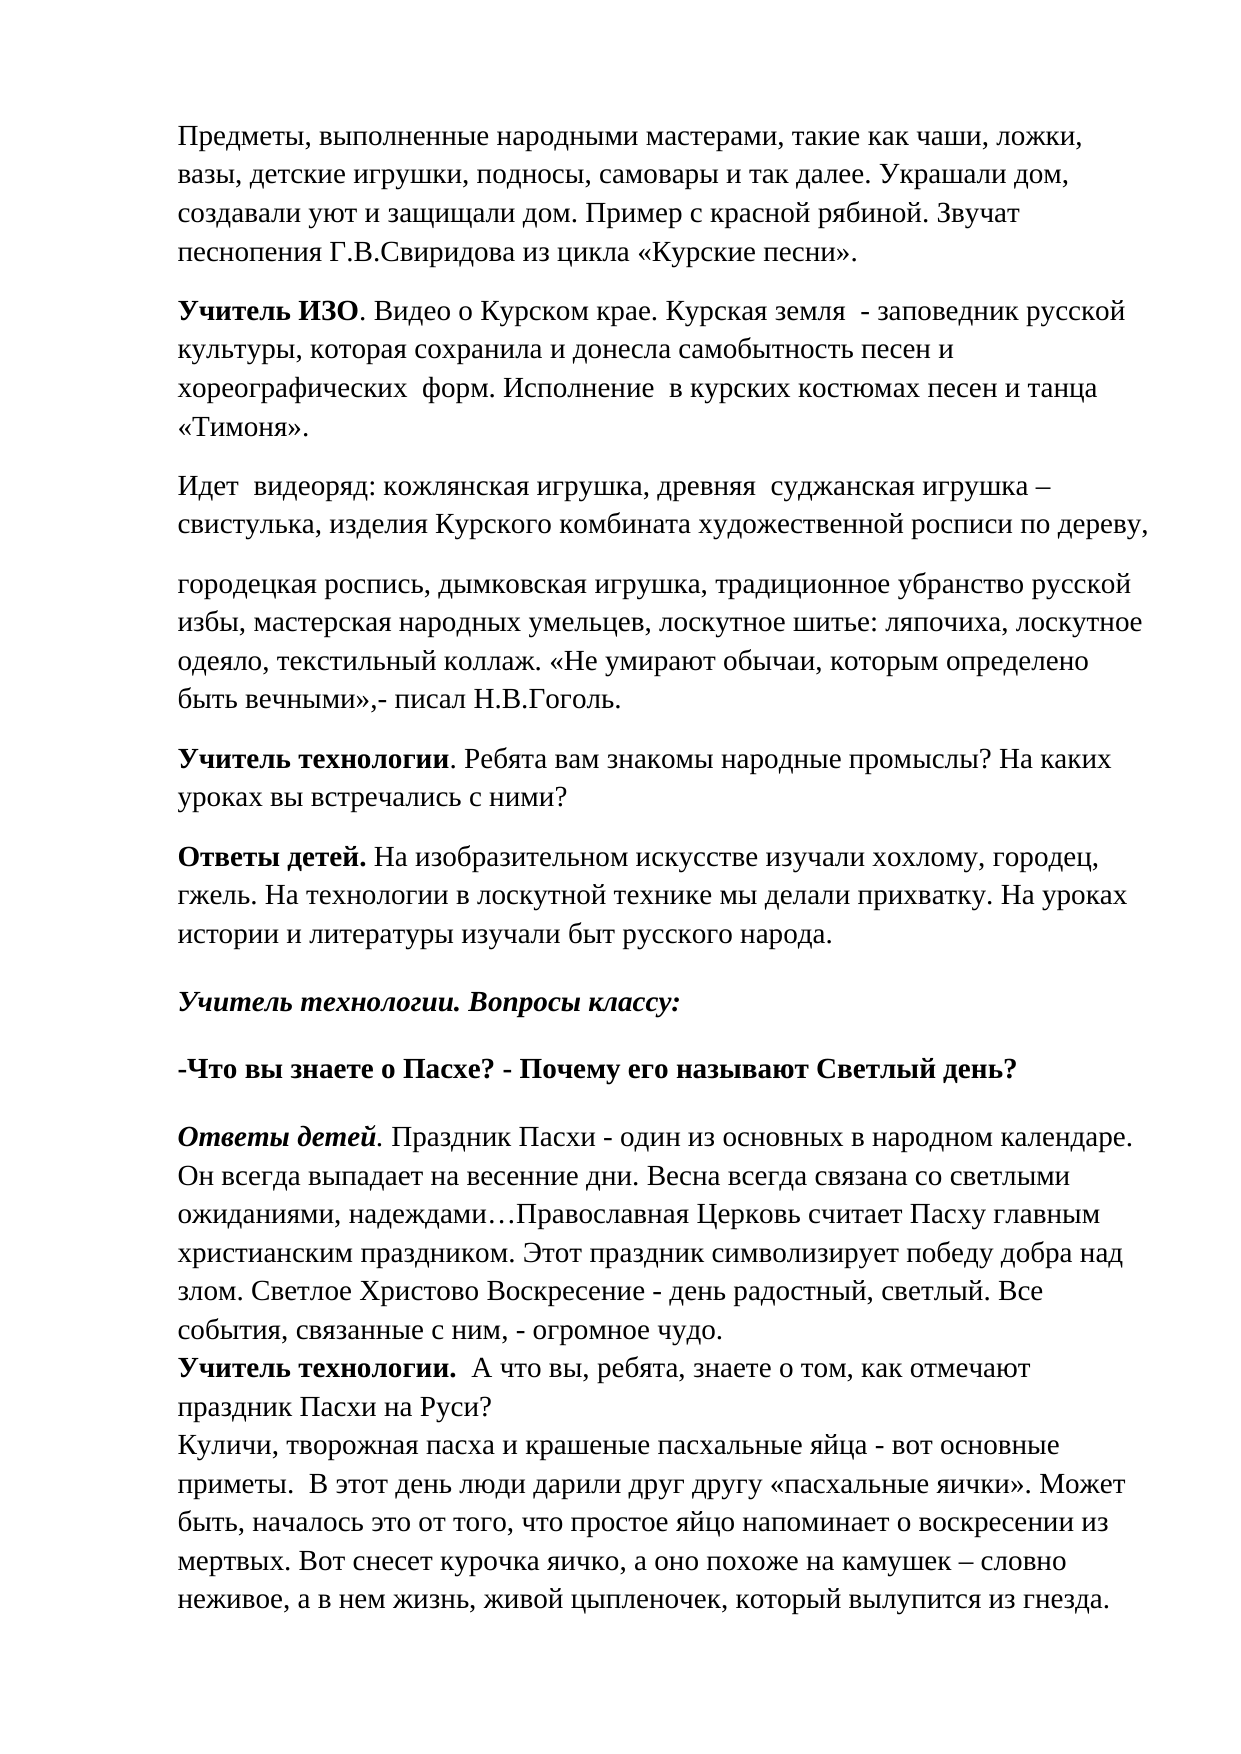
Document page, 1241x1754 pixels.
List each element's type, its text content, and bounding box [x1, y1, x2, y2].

text Идет видеоряд: кожлянская игрушка, древняя суджанская игрушка – свистулька, изделия Курского комбината художественной росписи по дереву, [177, 468, 1152, 540]
text Учитель технологии. Ребята вам знакомы народные промыслы? На каких уроках вы встречались с ними? [177, 741, 1152, 813]
text городецкая роспись, дымковская игрушка, традиционное убранство русской избы, мастерская народных умельцев, лоскутное шитье: ляпочиха, лоскутное одеяло, текстильный коллаж. «Не умирают обычаи, которым определено быть вечными»,- писал Н.В.Гоголь. [177, 566, 1152, 715]
text Учитель ИЗО. Видео о Курском крае. Курская земля - заповедник русской культуры, которая сохранила и донесла самобытность песен и хореографических форм. Исполнение в курских костюмах песен и танца «Тимоня». [177, 293, 1152, 442]
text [177, 1119, 1152, 1615]
text Учитель технологии. Вопросы классу: [177, 984, 1152, 1017]
text -Что вы знаете о Пасхе? - Почему его называют Светлый день? [177, 1051, 1152, 1085]
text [177, 118, 1152, 267]
text Ответы детей. На изобразительном искусстве изучали хохлому, городец, гжель. На технологии в лоскутной технике мы делали прихватку. На уроках истории и литературы изучали быт русского народа. [177, 839, 1152, 949]
